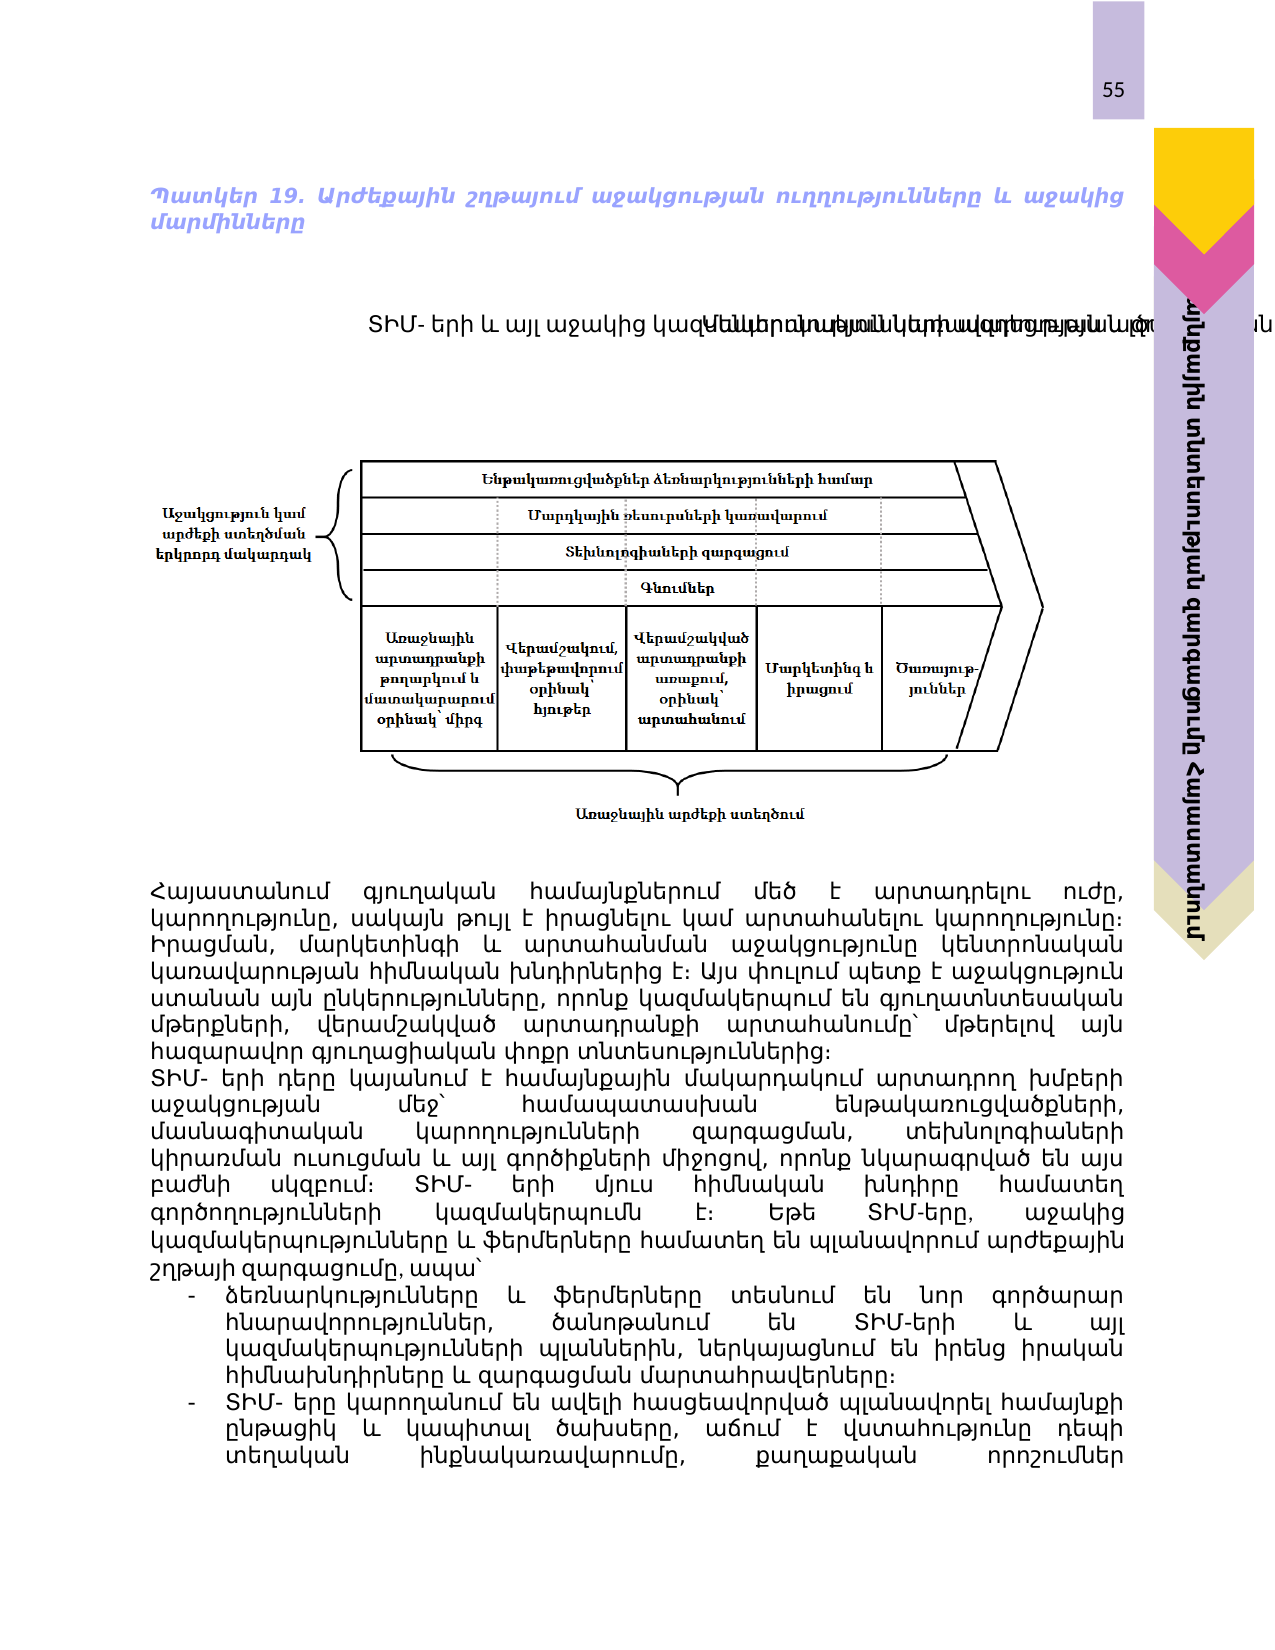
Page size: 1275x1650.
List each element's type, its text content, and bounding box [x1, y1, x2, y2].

text ՏԻՄ- երի դերը կայանում է համայնքային մակարդակում արտադրող խմբերի աջակցության մեջ՝ համապատասխան ենթակառուցվածքների, մասնագիտական կարողությունների զարգացման, տեխնոլոգիաների կիրառման ուսուցման և այլ գործիքների միջոցով, որոնք նկարագրված են այս բաժնի սկզբում։ ՏԻՄ- երի մյուս հիմնական խնդիրը համատեղ գործողությունների կազմակերպումն է։ Եթե ՏԻՄ-երը, աջակից կազմակերպությունները և ֆերմերները համատեղ են պլանավորում արժեքային շղթայի զարգացումը, ապա՝ [150, 1065, 1125, 1282]
text Պատկեր 19. Արժեքային շղթայում աջակցության ուղղությունները և աջակից մարմինները [150, 184, 1125, 234]
text Հայաստանում գյուղական համայնքներում մեծ է արտադրելու ուժը, կարողությունը, սակայն թույլ է իրացնելու կամ արտահանելու կարողությունը։ Իրացման, մարկետինգի և արտահանման աջակցությունը կենտրոնական կառավարության հիմնական խնդիրներից է։ Այս փուլում պետք է աջակցություն ստանան այն ընկերությունները, որոնք կազմակերպում են գյուղատնտեսական մթերքների, վերամշակված արտադրանքի արտահանումը՝ մթերելով այն հազարավոր գյուղացիական փոքր տնտեսություններից։ [150, 878, 1125, 1065]
picture [150, 438, 1089, 852]
list ձեռնարկությունները և ֆերմերները տեսնում են նոր գործարար հնարավորություններ, ծանոթանում են ՏԻՄ-երի և այլ կազմակերպությունների պլաններին, ներկայացնում են իրենց իրական հիմնախնդիրները և զարգացման մարտահրավերները։ [187, 1282, 1125, 1389]
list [187, 1389, 1125, 1469]
